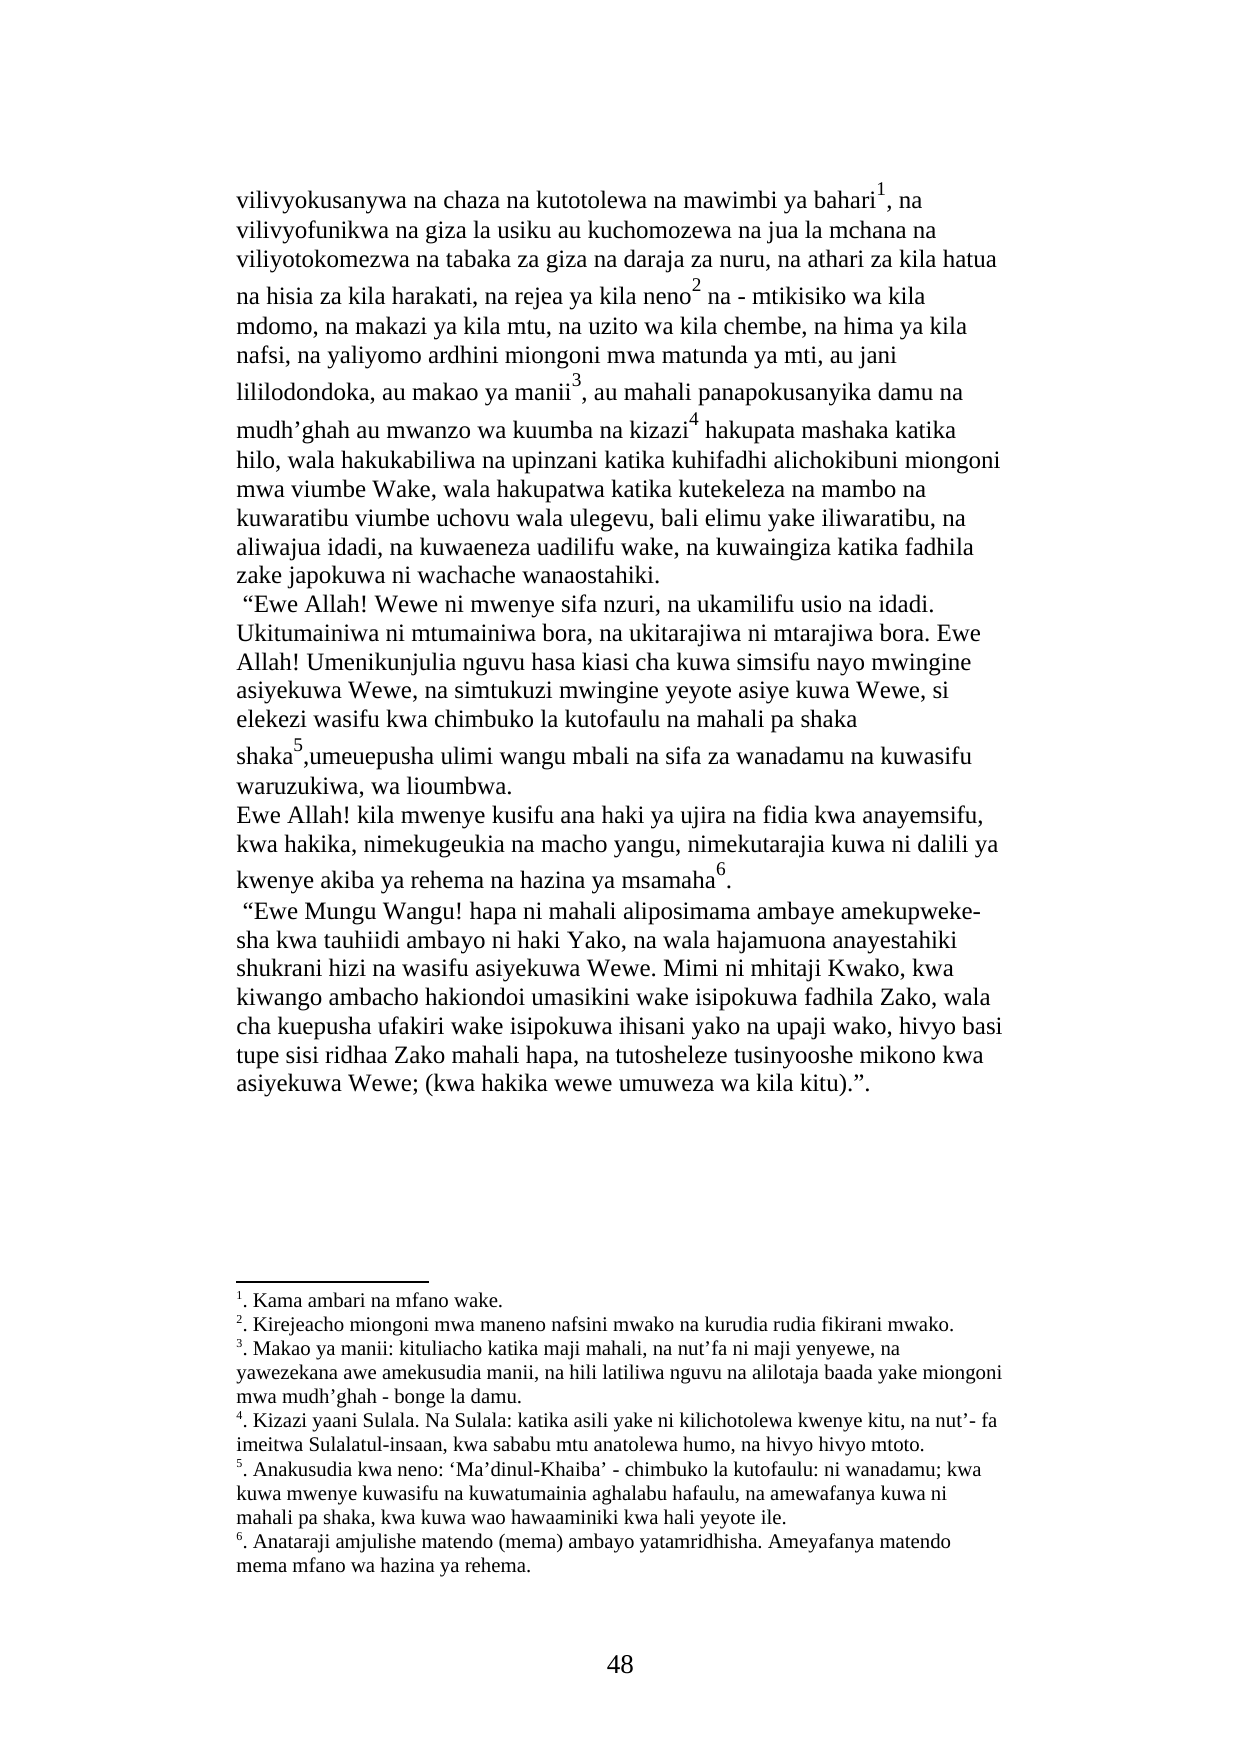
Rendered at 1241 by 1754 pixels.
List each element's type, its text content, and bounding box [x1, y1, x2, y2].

text Ewe Allah! kila mwenye kusifu ana haki ya ujira na fidia kwa anayemsifu, kwa hakika, nimekugeukia na macho yangu, nimekutarajia kuwa ni dalili ya kwenye akiba ya rehema na hazina ya msamaha. [236, 800, 1004, 896]
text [236, 177, 1004, 589]
text “Ewe Allah! Wewe ni mwenye sifa nzuri, na ukamilifu usio na idadi. Ukitumainiwa ni mtumainiwa bora, na ukitarajiwa ni mtarajiwa bora. Ewe Allah! Umenikunjulia nguvu hasa kiasi cha kuwa simsifu nayo mwingine asiyekuwa Wewe, na simtukuzi mwingine yeyote asiye kuwa Wewe, si elekezi wasifu kwa chimbuko la kutofaulu na mahali pa shaka shaka,umeuepusha ulimi wangu mbali na sifa za wanadamu na kuwasifu waruzukiwa, wa lioumbwa. [236, 589, 1004, 800]
text “Ewe Mungu Wangu! hapa ni mahali aliposimama ambaye amekupweke- sha kwa tauhiidi ambayo ni haki Yako, na wala hajamuona anayestahiki shukrani hizi na wasifu asiyekuwa Wewe. Mimi ni mhitaji Kwako, kwa kiwango ambacho hakiondoi umasikini wake isipokuwa fadhila Zako, wala cha kuepusha ufakiri wake isipokuwa ihisani yako na upaji wako, hivyo basi tupe sisi ridhaa Zako mahali hapa, na tutosheleze tusinyooshe mikono kwa asiyekuwa Wewe; (kwa hakika wewe umuweza wa kila kitu).”. [236, 896, 1004, 1097]
